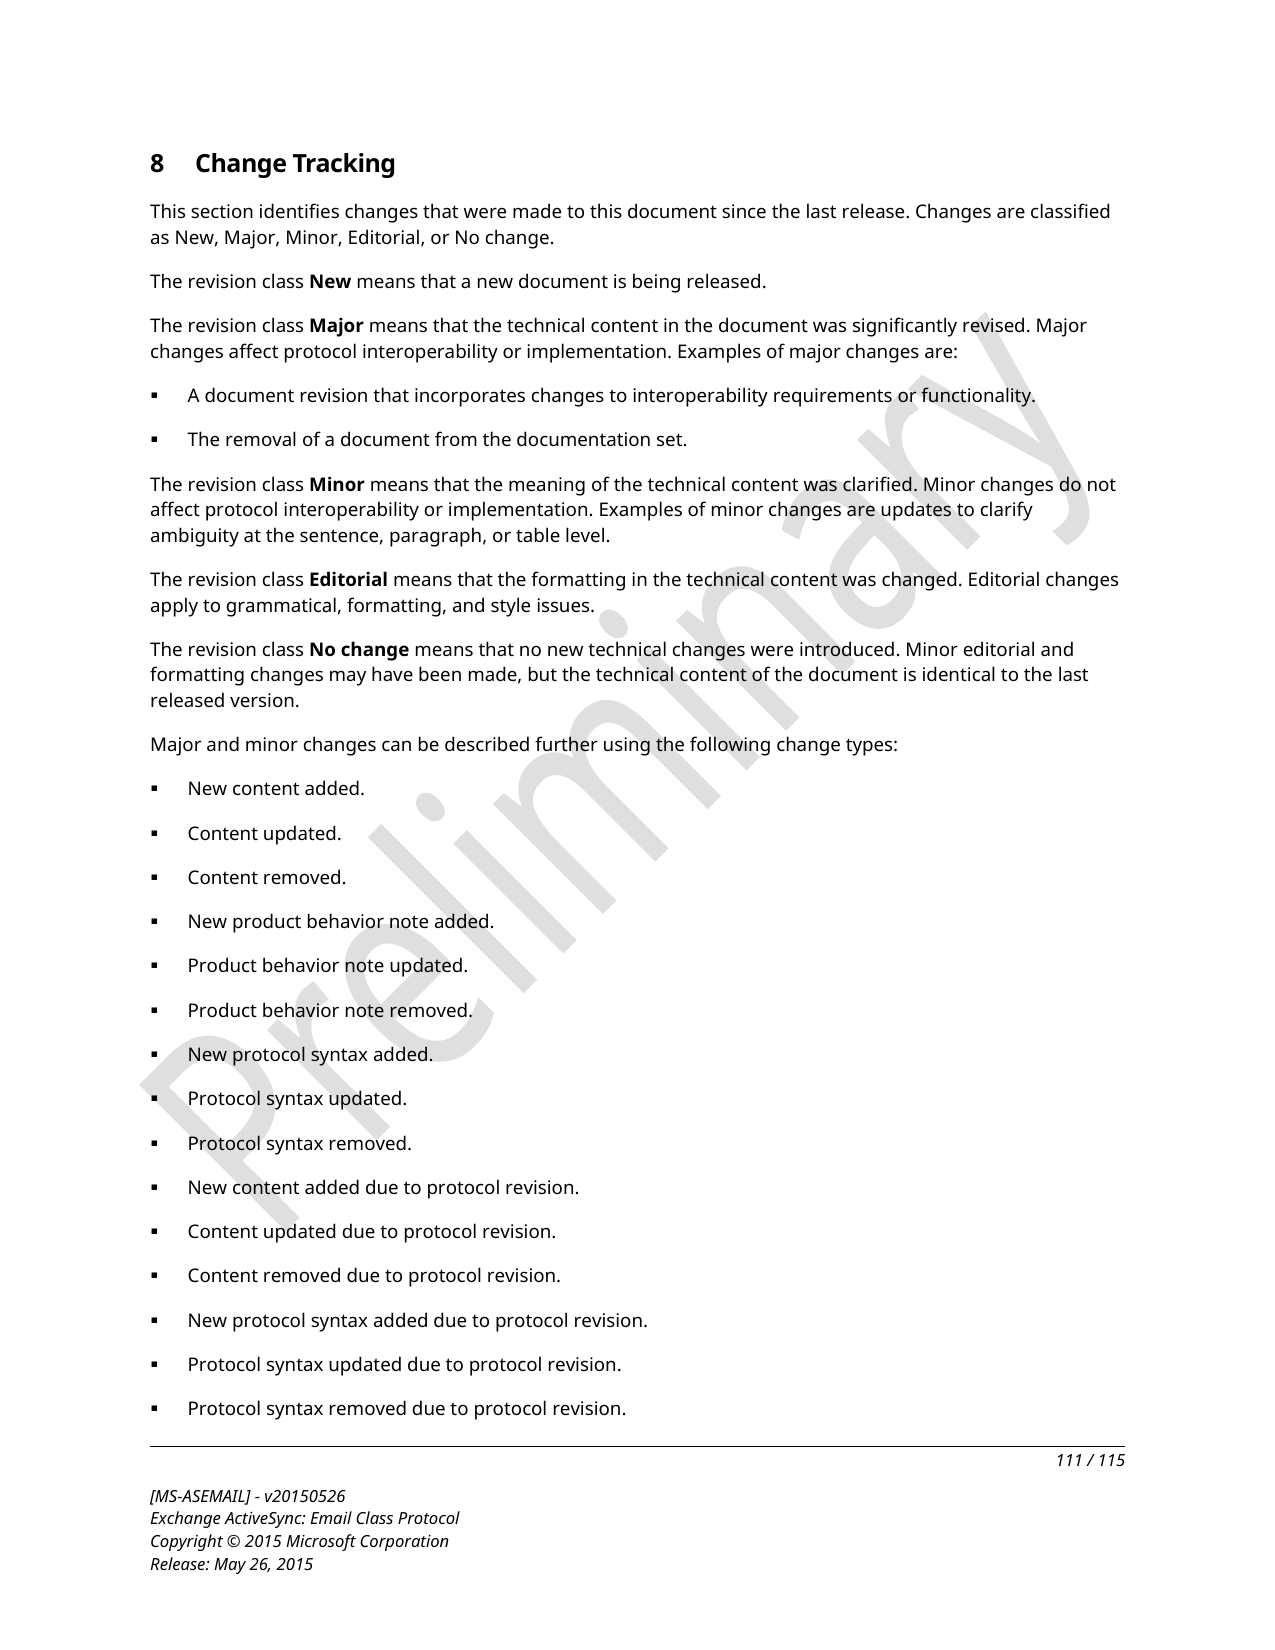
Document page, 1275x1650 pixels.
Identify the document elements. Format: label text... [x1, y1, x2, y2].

list Product behavior note updated. [150, 953, 1125, 978]
text The revision class New means that a new document is being released. [150, 268, 1125, 294]
text This section identifies changes that were made to this document since the last release. Changes are classified as New, Major, Minor, Editorial, or No change. [150, 199, 1125, 250]
list A document revision that incorporates changes to interoperability requirements or functionality. [150, 382, 1125, 408]
text The revision class No change means that no new technical changes were introduced. Minor editorial and formatting changes may have been made, but the technical content of the document is identical to the last released version. [150, 636, 1125, 713]
list New content added due to protocol revision. [150, 1174, 1125, 1200]
list New content added. [150, 776, 1125, 801]
list Content updated. [150, 820, 1125, 846]
text The revision class Editorial means that the formatting in the technical content was changed. Editorial changes apply to grammatical, formatting, and style issues. [150, 566, 1125, 617]
list Content removed due to protocol revision. [150, 1263, 1125, 1288]
list Content removed. [150, 864, 1125, 890]
text The revision class Major means that the technical content in the document was significantly revised. Major changes affect protocol interoperability or implementation. Examples of major changes are: [150, 313, 1125, 364]
subtitle Change Tracking [150, 146, 1125, 180]
list New protocol syntax added. [150, 1041, 1125, 1067]
list New protocol syntax added due to protocol revision. [150, 1307, 1125, 1332]
list Protocol syntax updated due to protocol revision. [150, 1351, 1125, 1377]
list The removal of a document from the documentation set. [150, 427, 1125, 452]
text Major and minor changes can be described further using the following change types: [150, 731, 1125, 757]
list Protocol syntax removed due to protocol revision. [150, 1396, 1125, 1421]
list Product behavior note removed. [150, 997, 1125, 1023]
text The revision class Minor means that the meaning of the technical content was clarified. Minor changes do not affect protocol interoperability or implementation. Examples of minor changes are updates to clarify ambiguity at the sentence, paragraph, or table level. [150, 471, 1125, 548]
list Protocol syntax updated. [150, 1086, 1125, 1111]
list Content updated due to protocol revision. [150, 1218, 1125, 1244]
list Protocol syntax removed. [150, 1130, 1125, 1155]
list New product behavior note added. [150, 908, 1125, 934]
